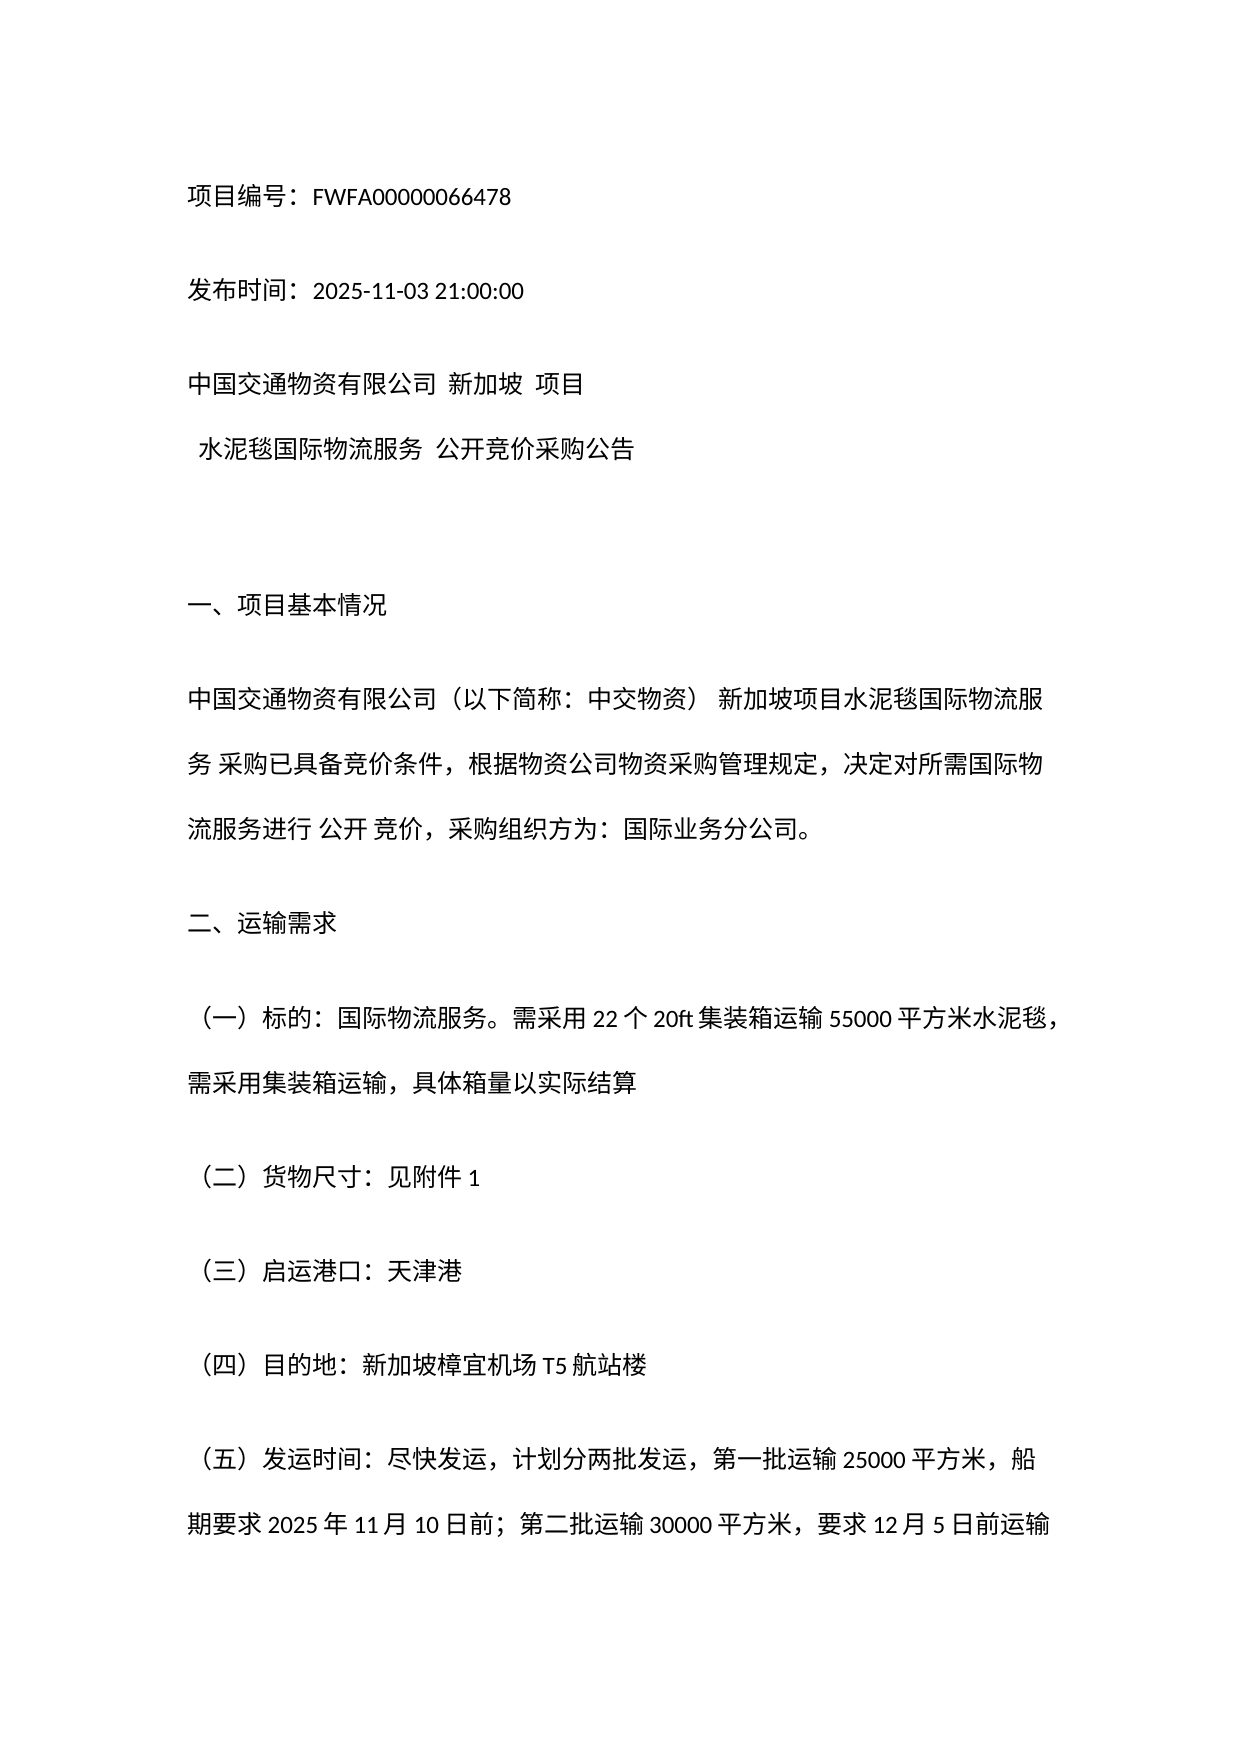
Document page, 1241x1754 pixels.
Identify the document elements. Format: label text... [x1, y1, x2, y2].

text （一）标的：国际物流服务。需采用22个20ft集装箱运输55000平方米水泥毯，需采用集装箱运输，具体箱量以实际结算 [187, 984, 1053, 1114]
text （三）启运港口：天津港 [187, 1237, 1053, 1302]
text 一、项目基本情况 [187, 571, 1053, 636]
text （二）货物尺寸：见附件1 [187, 1143, 1053, 1208]
text 中国交通物资有限公司（以下简称：中交物资） 新加坡项目水泥毯国际物流服务 采购已具备竞价条件，根据物资公司物资采购管理规定，决定对所需国际物流服务进行 公开 竞价，采购组织方为：国际业务分公司。 [187, 665, 1053, 860]
text （四）目的地：新加坡樟宜机场T5航站楼 [187, 1331, 1053, 1396]
text 发布时间：2025-11-03 21:00:00 [187, 256, 1053, 321]
text 中国交通物资有限公司 新加坡 项目 水泥毯国际物流服务 公开竞价采购公告 [187, 350, 1053, 480]
text 项目编号：FWFA00000066478 [187, 162, 1053, 227]
text 二、运输需求 [187, 889, 1053, 954]
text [187, 1425, 1053, 1555]
